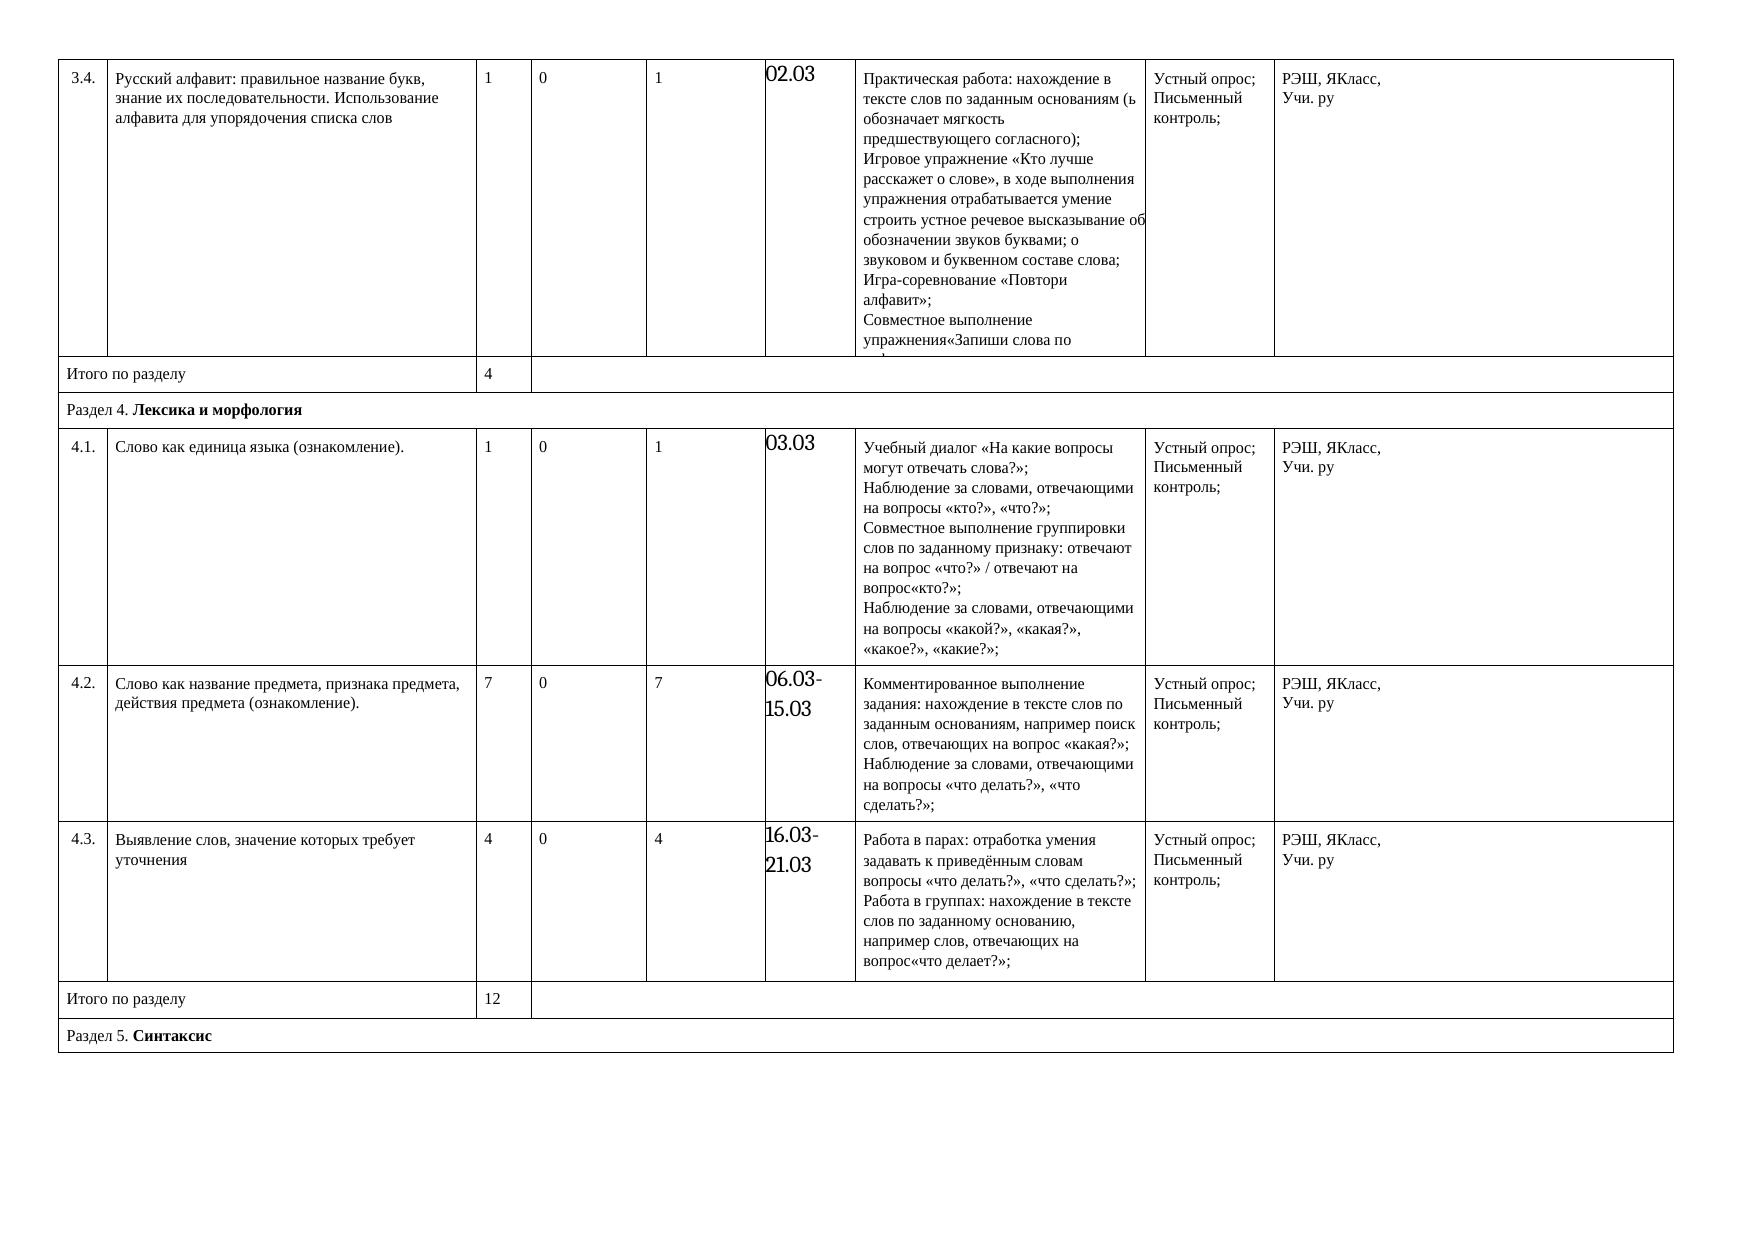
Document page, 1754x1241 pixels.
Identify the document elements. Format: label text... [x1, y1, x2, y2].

table_header РЭШ, ЯКласс, Учи. ру [1275, 60, 1673, 356]
table_cell Устный опрос; Письменный контроль; [1146, 822, 1274, 981]
table_cell 4.3. [59, 822, 107, 981]
table_cell Раздел 4. Лексика и морфология [59, 393, 1673, 428]
table_cell РЭШ, ЯКласс, Учи. ру [1275, 429, 1673, 665]
table_cell Слово как единица языка (ознакомление). [108, 429, 476, 665]
table_header Практическая работа: нахождение в тексте слов по заданным основаниям (ь обозначает мягкость предшествующего согласного); Игровое упражнение «Кто лучше расскажет о слове», в ходе выполнения упражнения отрабатывается умение строить устное речевое высказывание об обозначении звуков буква​ми; о звуковом и буквенном составе слова; Игра-​соревнование «Повтори алфавит»; Совместное выполнение упражнения«Запиши слова по алфавиту»; [856, 60, 1145, 356]
table_header 0 [532, 60, 646, 356]
table_header Русский алфавит: правильное название букв, знание их последовательности. Использование алфавита для упорядочения списка слов [108, 60, 476, 356]
table_cell 1 [477, 429, 531, 665]
table_cell 4 [477, 357, 531, 392]
table_cell Выявление слов, значение которых требует уточнения [108, 822, 476, 981]
table_cell 16.03-21.03 [766, 822, 855, 981]
table_cell Устный опрос; Письменный контроль; [1146, 429, 1274, 665]
table_header 1 [477, 60, 531, 356]
table_cell [532, 982, 1673, 1017]
table_cell 4.2. [59, 666, 107, 821]
table_cell Раздел 5. Синтаксис [59, 1019, 1673, 1052]
table_cell 03.03 [766, 429, 855, 665]
table_cell РЭШ, ЯКласс, Учи. ру [1275, 822, 1673, 981]
table_cell [532, 357, 1673, 392]
table_header 1 [647, 60, 765, 356]
table_cell Устный опрос; Письменный контроль; [1146, 666, 1274, 821]
table_cell 4.1. [59, 429, 107, 665]
table_cell Комментированное выполнение задания: нахождение в тексте слов по заданным основаниям, например поиск слов, отвечающих на вопрос «какая?»; Наблюдение за словами, отвечающими на вопросы «что делать?», «что сделать?»; [856, 666, 1145, 821]
table_cell 06.03-15.03 [766, 666, 855, 821]
table_cell 0 [532, 822, 646, 981]
table_cell 7 [647, 666, 765, 821]
table_cell 0 [532, 429, 646, 665]
table_header Устный опрос; Письменный контроль; [1146, 60, 1274, 356]
table_header 02.03 [766, 60, 855, 356]
table_header 3.4. [59, 60, 107, 356]
table_cell 4 [647, 822, 765, 981]
table_cell 0 [532, 666, 646, 821]
table_cell Учебный диалог «На какие вопросы могут отвечать слова?»; Наблюдение за словами, отвечающими на вопросы «кто?», «что?»; Совместное выполнение группировки слов по заданному признаку: отвечают на вопрос «что?» / отвечают на вопрос«кто?»; Наблюдение за словами, отвечающими на вопросы «какой?», «какая?», «какое?», «какие?»; [856, 429, 1145, 665]
table_cell Работа в парах: отработка умения задавать к приведённым словам вопросы «что делать?», «что сделать?»; Работа в группах: нахождение в тексте слов по заданному основанию, например слов, отвечающих на вопрос«что делает?»; [856, 822, 1145, 981]
table_cell 1 [647, 429, 765, 665]
table_cell Слово как название предмета, признака предмета, действия предмета (ознакомление). [108, 666, 476, 821]
table_cell 4 [477, 822, 531, 981]
table_cell Итого по разделу [59, 982, 476, 1017]
table_cell 7 [477, 666, 531, 821]
table_cell 12 [477, 982, 531, 1017]
table_cell Итого по разделу [59, 357, 476, 392]
table_cell РЭШ, ЯКласс, Учи. ру [1275, 666, 1673, 821]
